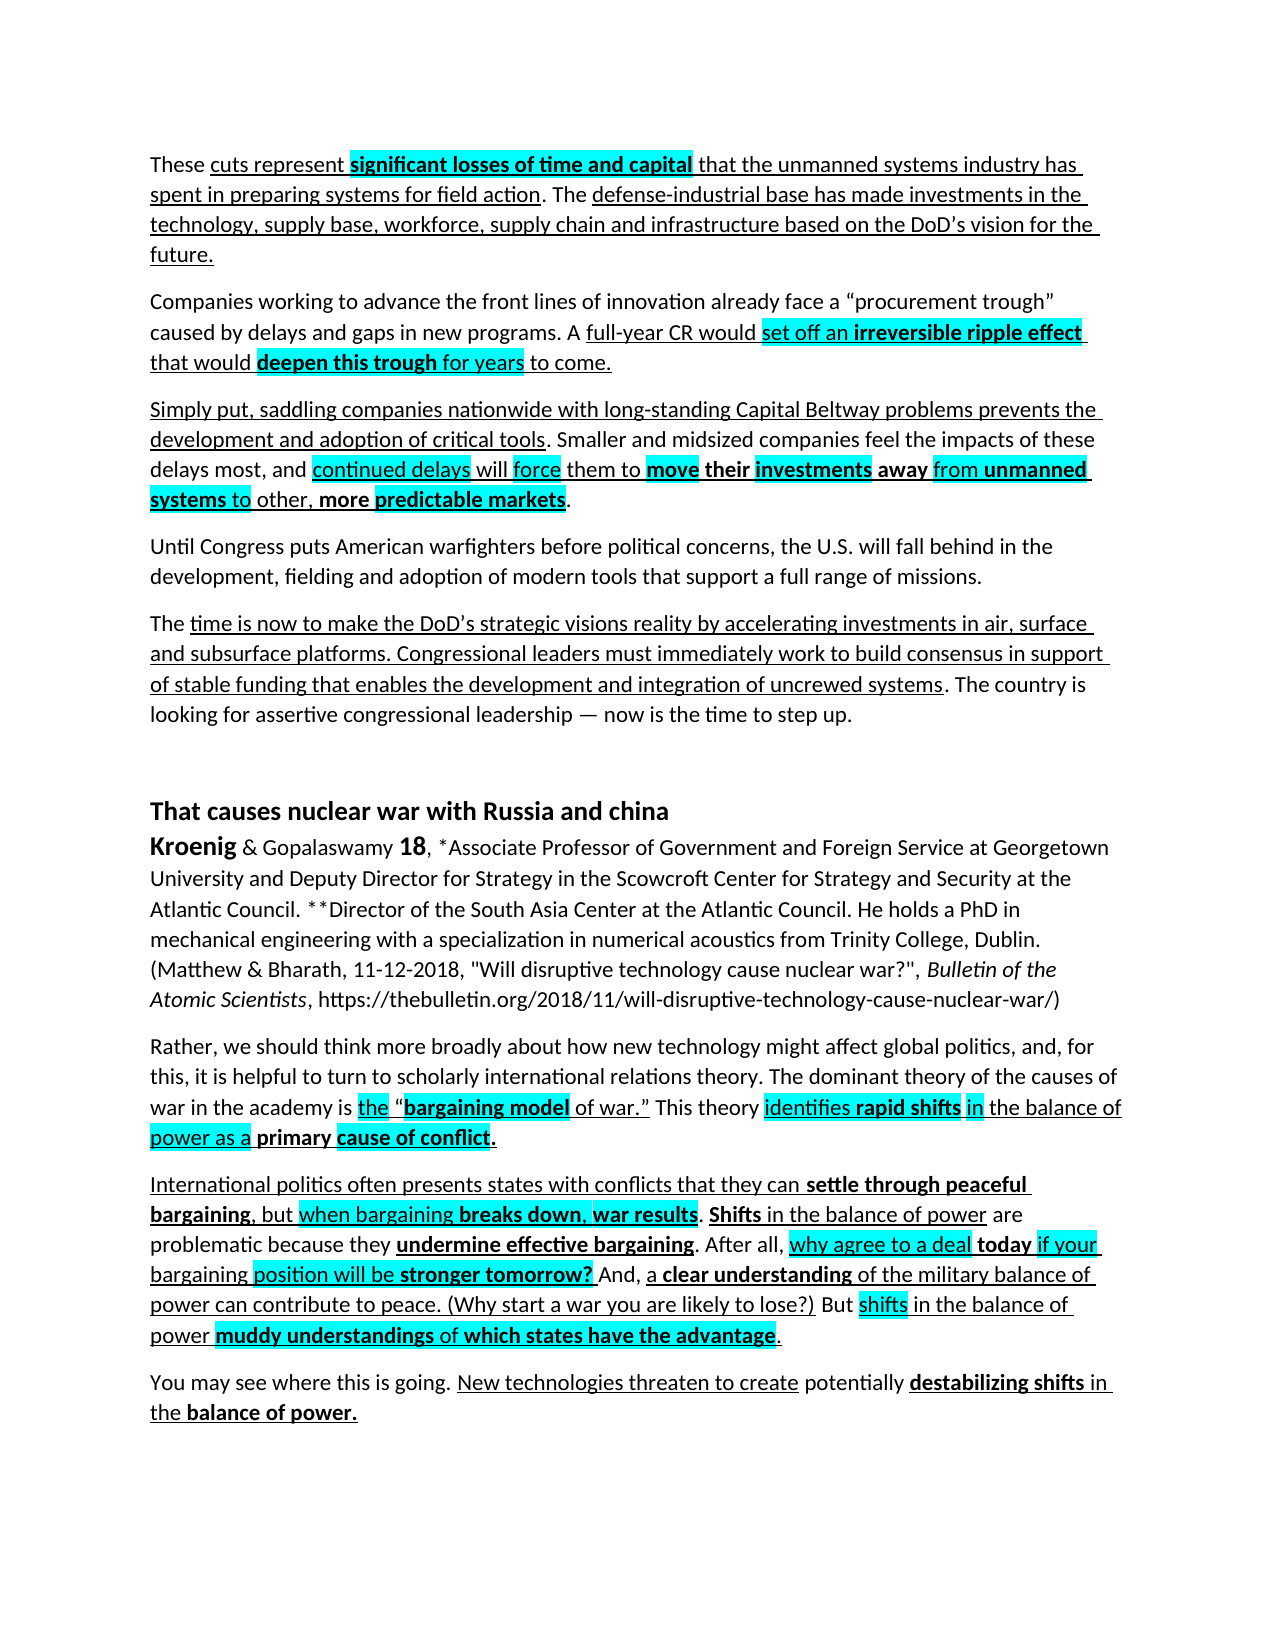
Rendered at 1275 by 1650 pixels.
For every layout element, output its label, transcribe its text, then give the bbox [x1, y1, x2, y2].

text You may see where this is going. New technologies threaten to create potentially destabilizing shifts in the balance of power. [150, 1368, 1125, 1426]
text These cuts represent significant losses of time and capital that the unmanned systems industry has spent in preparing systems for field action. The defense-industrial base has made investments in the technology, supply base, workforce, supply chain and infrastructure based on the DoD’s vision for the future. [150, 150, 1125, 269]
subtitle That causes nuclear war with Russia and china [150, 794, 1125, 827]
text Until Congress puts American warfighters before political concerns, the U.S. will fall behind in the development, fielding and adoption of modern tools that support a full range of missions. [150, 532, 1125, 591]
text Simply put, saddling companies nationwide with long-standing Capital Beltway problems prevents the development and adoption of critical tools. Smaller and midsized companies feel the impacts of these delays most, and continued delays will force them to move their investments away from unmanned systems to other, more predictable markets. [150, 395, 1125, 513]
text Kroenig & Gopalaswamy 18, *Associate Professor of Government and Foreign Service at Georgetown University and Deputy Director for Strategy in the Scowcroft Center for Strategy and Security at the Atlantic Council. **Director of the South Asia Center at the Atlantic Council. He holds a PhD in mechanical engineering with a specialization in numerical acoustics from Trinity College, Dublin. (Matthew & Bharath, 11-12-2018, "Will disruptive technology cause nuclear war?", Bulletin of the Atomic Scientists, https://thebulletin.org/2018/11/will-disruptive-technology-cause-nuclear-war/) [150, 829, 1125, 1013]
text The time is now to make the DoD’s strategic visions reality by accelerating investments in air, surface and subsurface platforms. Congressional leaders must immediately work to build consensus in support of stable funding that enables the development and integration of uncrewed systems. The country is looking for assertive congressional leadership — now is the time to step up. [150, 609, 1125, 728]
text Rather, we should think more broadly about how new technology might affect global politics, and, for this, it is helpful to turn to scholarly international relations theory. The dominant theory of the causes of war in the academy is the “bargaining model of war.” This theory identifies rapid shifts in the balance of power as a primary cause of conflict. [150, 1032, 1125, 1151]
text Companies working to advance the front lines of innovation already face a “procurement trough” caused by delays and gaps in new programs. A full-year CR would set off an irreversible ripple effect that would deepen this trough for years to come. [150, 287, 1125, 376]
text International politics often presents states with conflicts that they can settle through peaceful bargaining, but when bargaining breaks down, war results. Shifts in the balance of power are problematic because they undermine effective bargaining. After all, why agree to a deal today if your bargaining position will be stronger tomorrow? And, a clear understanding of the military balance of power can contribute to peace. (Why start a war you are likely to lose?) But shifts in the balance of power muddy understandings of which states have the advantage. [150, 1170, 1125, 1349]
